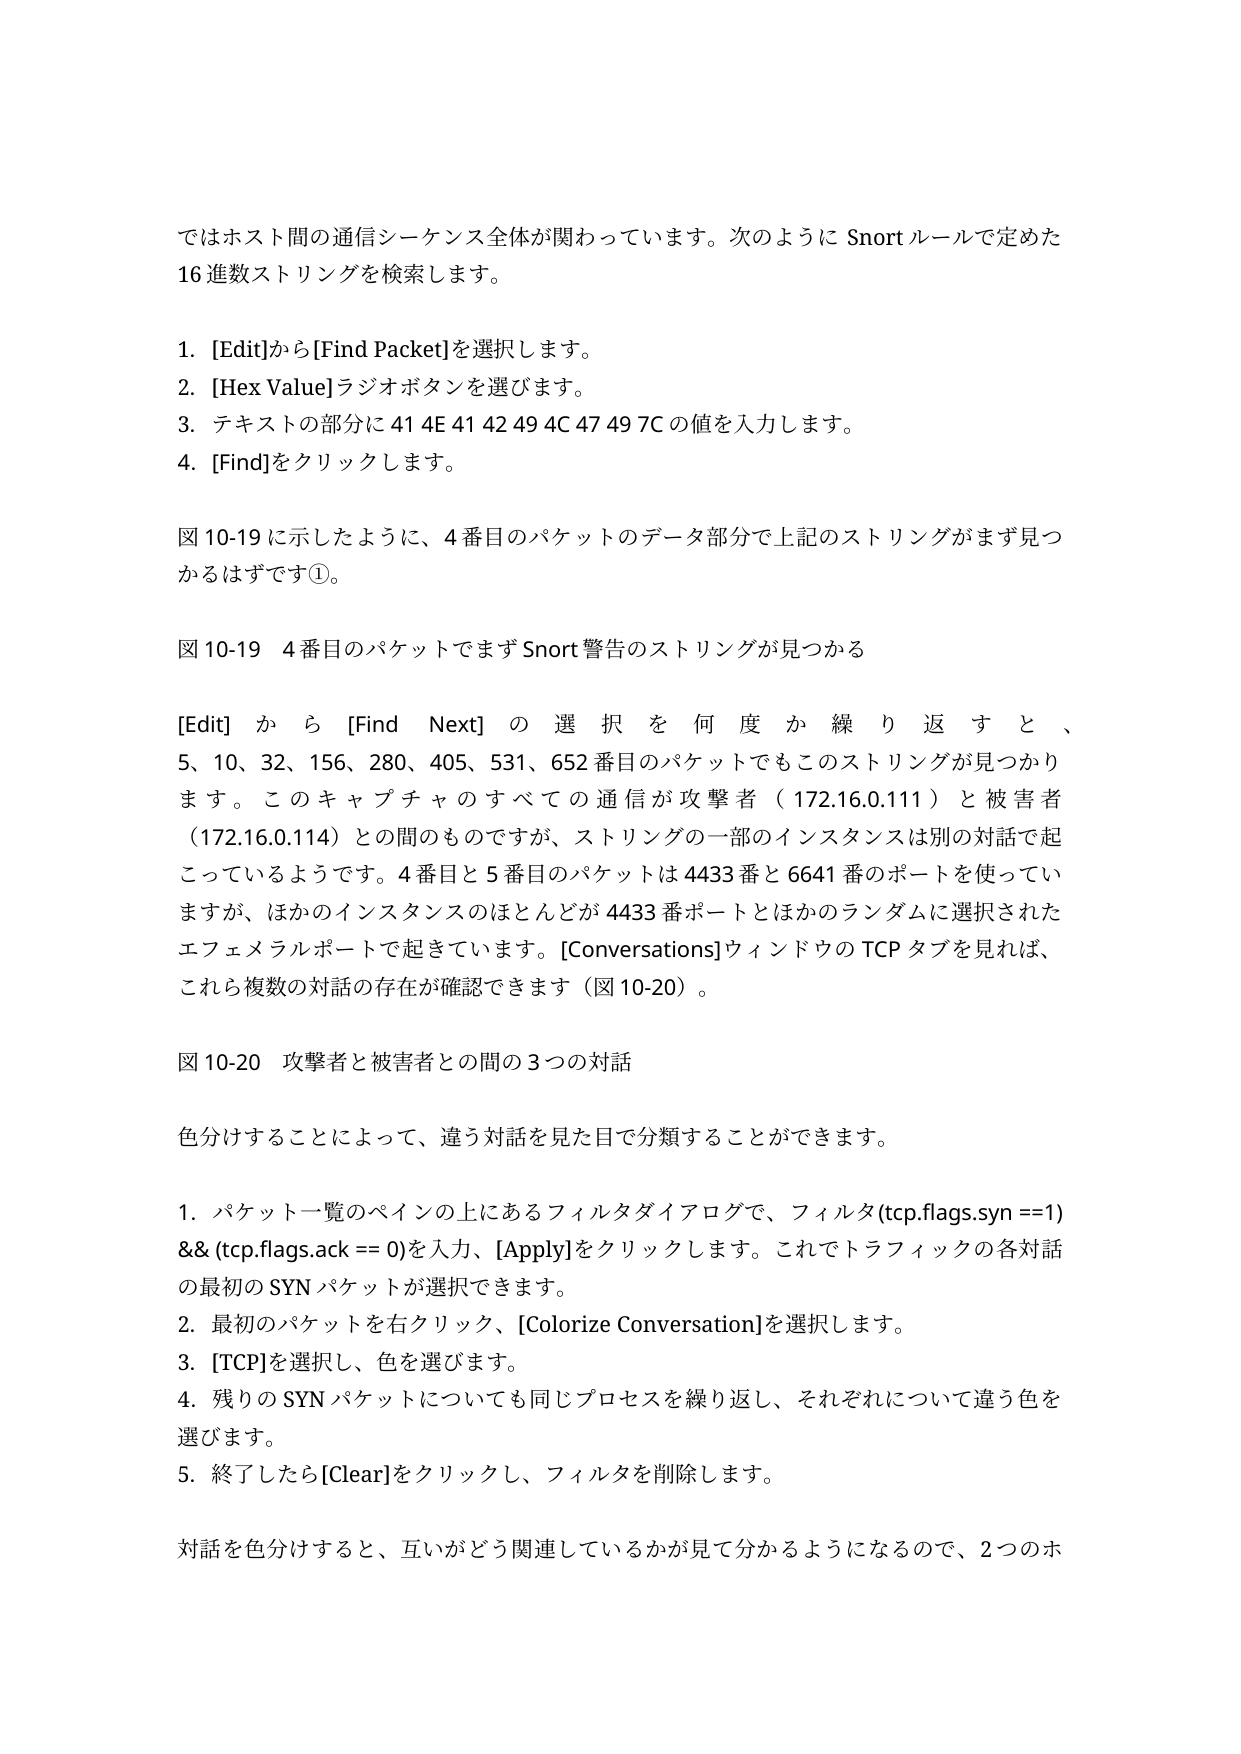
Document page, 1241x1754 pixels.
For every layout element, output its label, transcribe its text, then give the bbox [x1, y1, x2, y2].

text 図10-20 攻撃者と被害者との間の3つの対話 [177, 1042, 1063, 1079]
text 3．テキストの部分に41 4E 41 42 49 4C 47 49 7Cの値を入力します。 [177, 404, 1063, 442]
text 2．[Hex Value]ラジオボタンを選びます。 [177, 367, 1063, 404]
text 色分けすることによって、違う対話を見た目で分類することができます。 [177, 1117, 1063, 1154]
text 図10-19に示したように、4番目のパケットのデータ部分で上記のストリングがまず見つかるはずです①。 [177, 517, 1063, 592]
text 図10-19 4番目のパケットでまずSnort警告のストリングが見つかる [177, 629, 1063, 667]
text 5．終了したら[Clear]をクリックし、フィルタを削除します。 [177, 1454, 1063, 1492]
text 4．[Find]をクリックします。 [177, 442, 1063, 479]
text 4．残りのSYNパケットについても同じプロセスを繰り返し、それぞれについて違う色を選びます。 [177, 1379, 1063, 1454]
text 3．[TCP]を選択し、色を選びます。 [177, 1342, 1063, 1379]
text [177, 217, 1063, 292]
text 1．[Edit]から[Find Packet]を選択します。 [177, 329, 1063, 367]
text [Edit]から[Find Next]の選択を何度か繰り返すと、5、10、32、156、280、405、531、652番目のパケットでもこのストリングが見つかります。このキャプチャのすべての通信が攻撃者（172.16.0.111）と被害者（172.16.0.114）との間のものですが、ストリングの一部のインスタンスは別の対話で起こっているようです。4番目と5番目のパケットは4433番と6641番のポートを使っていますが、ほかのインスタンスのほとんどが4433番ポートとほかのランダムに選択されたエフェメラルポートで起きています。[Conversations]ウィンドウのTCPタブを見れば、これら複数の対話の存在が確認できます（図10-20）。 [177, 704, 1063, 1004]
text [177, 1529, 1063, 1567]
text 2．最初のパケットを右クリック、[Colorize Conversation]を選択します。 [177, 1304, 1063, 1342]
text 1．パケット一覧のペインの上にあるフィルタダイアログで、フィルタ(tcp.flags.syn ==1) && (tcp.flags.ack == 0)を入力、[Apply]をクリックします。これでトラフィックの各対話の最初のSYNパケットが選択できます。 [177, 1192, 1063, 1304]
